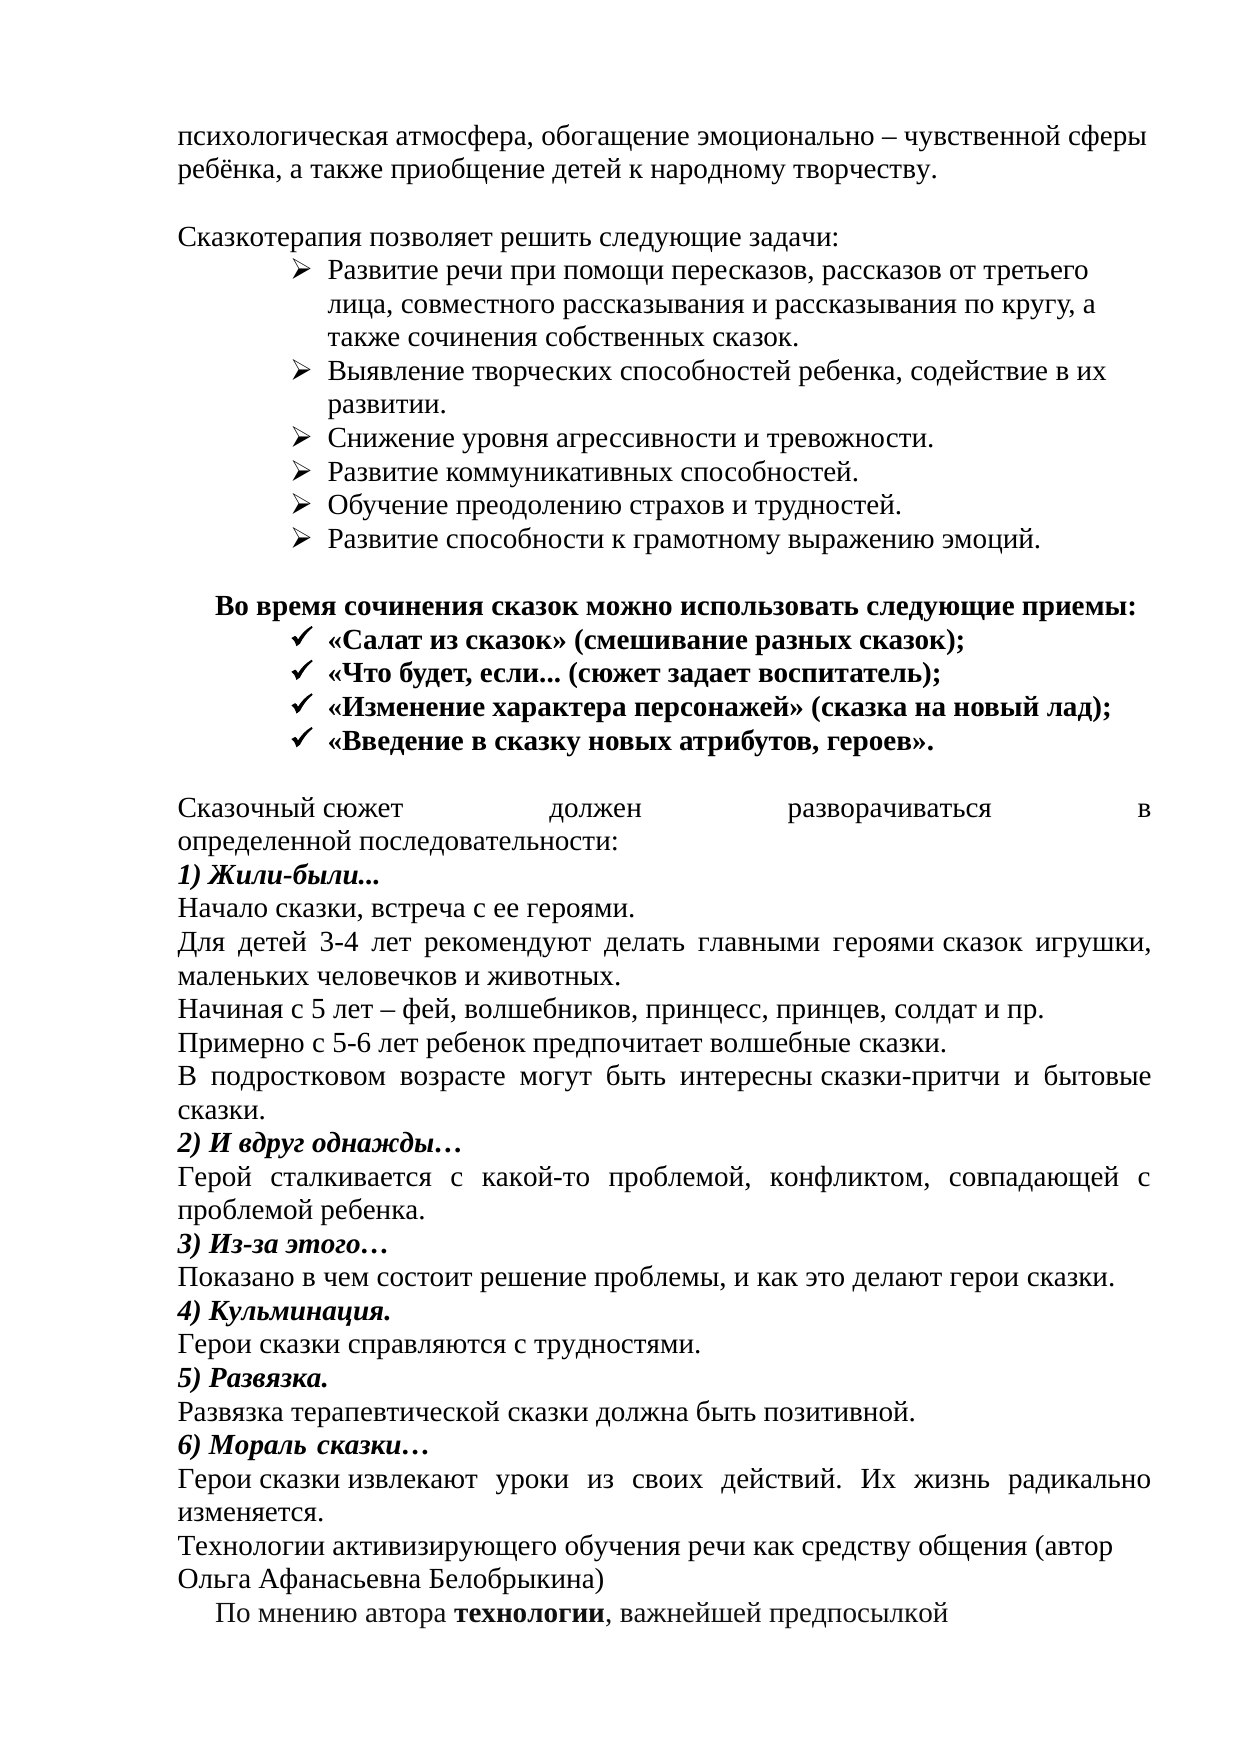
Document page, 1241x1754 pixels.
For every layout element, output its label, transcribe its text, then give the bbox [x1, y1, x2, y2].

list «Салат из сказок» (смешивание разных сказок); [290, 622, 1152, 656]
text 4) Кульминация. [177, 1293, 1152, 1327]
list Развитие речи при помощи пересказов, рассказов от третьего лица, совместного рассказывания и рассказывания по кругу, а также сочинения собственных сказок. [290, 252, 1152, 353]
text Показано в чем состоит решение проблемы, и как это делают герои сказки. [177, 1259, 1152, 1293]
text Начало сказки, встреча с ее героями. [177, 891, 1152, 924]
text Герой сталкивается с какой-то проблемой, конфликтом, совпадающей с проблемой ребенка. [177, 1159, 1152, 1226]
text По мнению автора технологии, важнейшей предпосылкой [177, 1595, 1152, 1628]
text 5) Развязка. [177, 1360, 1152, 1394]
text 1) Жили-были... [177, 857, 1152, 891]
list Снижение уровня агрессивности и тревожности. [290, 420, 1152, 454]
list «Изменение характера персонажей» (сказка на новый лад); [290, 689, 1152, 723]
text Примерно с 5-6 лет ребенок предпочитает волшебные сказки. [177, 1025, 1152, 1058]
text Для детей 3-4 лет рекомендуют делать главными героями сказок игрушки, маленьких человечков и животных. [177, 924, 1152, 991]
text Развязка терапевтической сказки должна быть позитивной. [177, 1394, 1152, 1427]
list «Что будет, если... (сюжет задает воспитатель); [290, 656, 1152, 689]
text В подростковом возрасте могут быть интересны сказки-притчи и бытовые сказки. [177, 1058, 1152, 1125]
list Развитие коммуникативных способностей. [290, 454, 1152, 487]
list Выявление творческих способностей ребенка, содействие в их развитии. [290, 353, 1152, 420]
text Сказкотерапия позволяет решить следующие задачи: [177, 219, 1152, 252]
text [177, 118, 1152, 185]
list Обучение преодолению страхов и трудностей. [290, 487, 1152, 521]
text 2) И вдруг однажды… [177, 1125, 1152, 1159]
text Технологии активизирующего обучения речи как средству общения (автор Ольга Афанасьевна Белобрыкина) [177, 1528, 1152, 1595]
text Герои сказки извлекают уроки из своих действий. Их жизнь радикально изменяется. [177, 1461, 1152, 1528]
text 3) Из-за этого… [177, 1226, 1152, 1259]
text Во время сочинения сказок можно использовать следующие приемы: [215, 588, 1152, 622]
list Развитие способности к грамотному выражению эмоций. [290, 521, 1152, 555]
text 6) Мораль сказки… [177, 1427, 1152, 1461]
text Герои сказки справляются с трудностями. [177, 1327, 1152, 1360]
text Сказочный сюжет должен разворачиваться в определенной последовательности: [177, 790, 1152, 857]
list «Введение в сказку новых атрибутов, героев». [290, 723, 1152, 756]
text Начиная с 5 лет – фей, волшебников, принцесс, принцев, солдат и пр. [177, 991, 1152, 1025]
